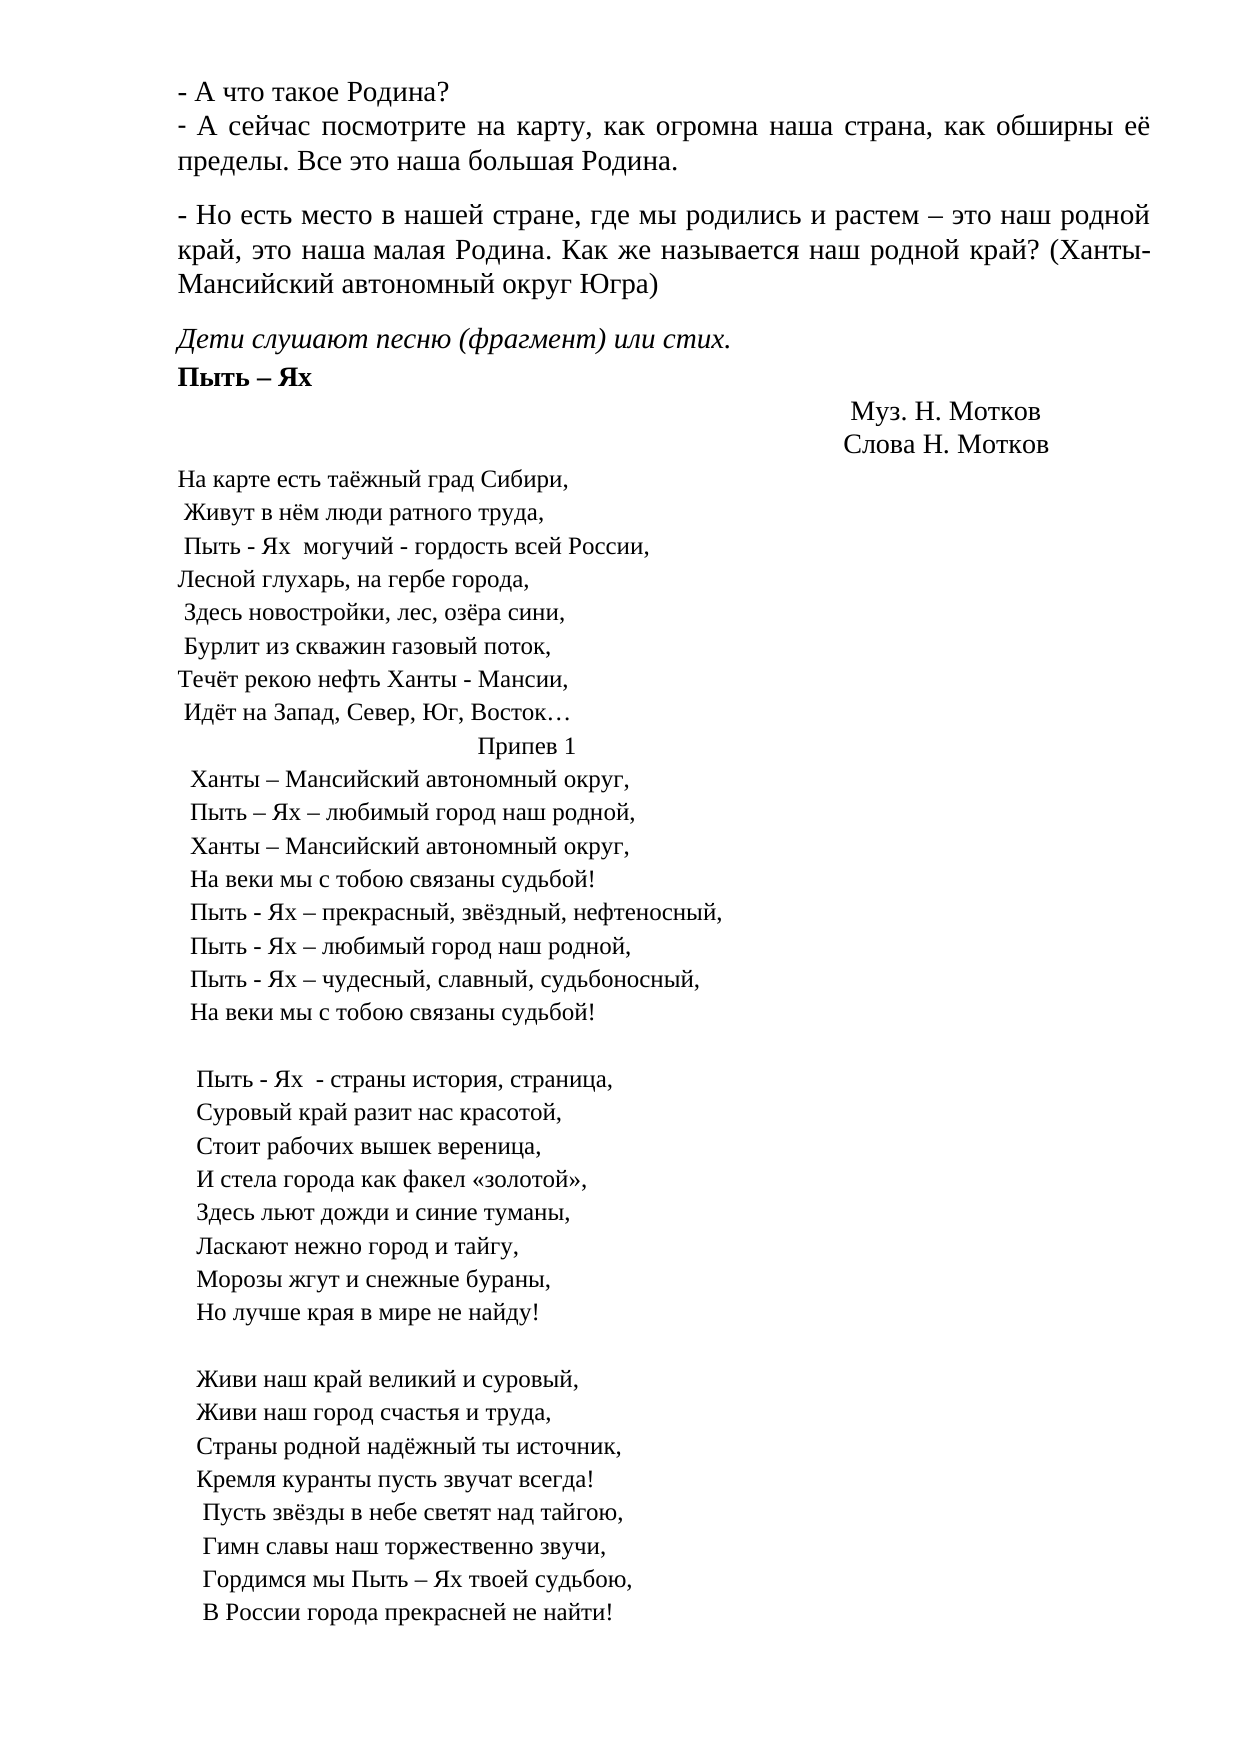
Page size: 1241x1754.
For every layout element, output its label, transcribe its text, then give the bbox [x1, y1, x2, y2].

text Пыть – Ях Муз. Н. Мотков Слова Н. Мотков На карте есть таёжный град Сибири, Живут в нём люди ратного труда, Пыть - Ях могучий - гордость всей России, Лесной глухарь, на гербе города, Здесь новостройки, лес, озёра сини, Бурлит из скважин газовый поток, Течёт рекою нефть Ханты - Мансии, Идёт на Запад, Север, Юг, Восток… Припев 1 Ханты – Мансийский автономный округ, Пыть – Ях – любимый город наш родной, Ханты – Мансийский автономный округ, На веки мы с тобою связаны судьбой! Пыть - Ях – прекрасный, звёздный, нефтеносный, Пыть - Ях – любимый город наш родной, Пыть - Ях – чудесный, славный, судьбоносный, На веки мы с тобою связаны судьбой! Пыть - Ях - страны история, страница, Суровый край разит нас красотой, Стоит рабочих вышек вереница, И стела города как факел «золотой», Здесь льют дожди и синие туманы, Ласкают нежно город и тайгу, Морозы жгут и снежные бураны, Но лучше края в мире не найду! Живи наш край великий и суровый, Живи наш город счастья и труда, Страны родной надёжный ты источник, Кремля куранты пусть звучат всегда! Пусть звёзды в небе светят над тайгою, Гимн славы наш торжественно звучи, Гордимся мы Пыть – Ях твоей судьбою, В России города прекрасней не найти! [177, 359, 1152, 1626]
text - А сейчас посмотрите на карту, как огромна наша страна, как обширны её пределы. Все это наша большая Родина. [177, 107, 1152, 177]
text - Но есть место в нашей стране, где мы родились и растем – это наш родной край, это наша малая Родина. Как же называется наш родной край? (Ханты-Мансийский автономный округ Югра) [177, 197, 1152, 300]
text Дети слушают песню (фрагмент) или стих. [177, 321, 1152, 354]
text - А что такое Родина? [177, 74, 1152, 107]
